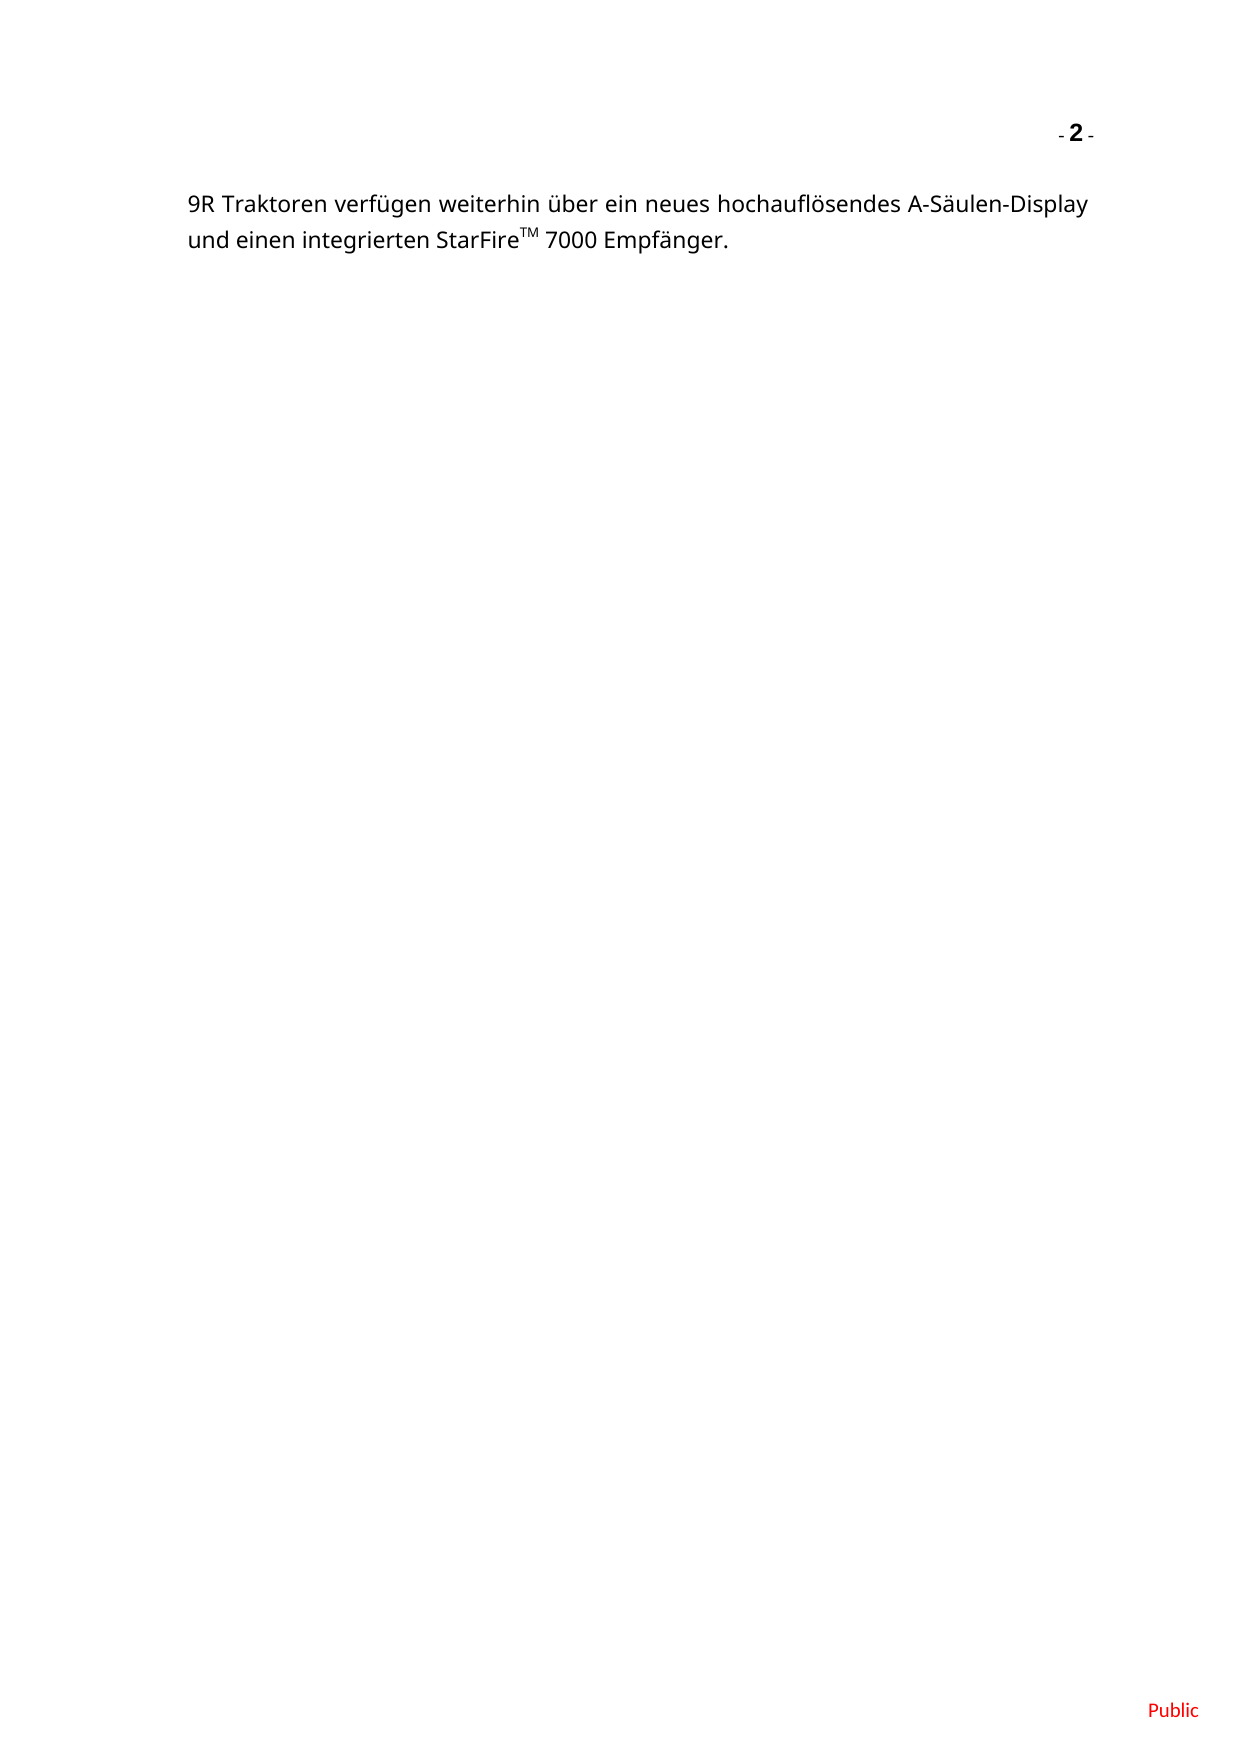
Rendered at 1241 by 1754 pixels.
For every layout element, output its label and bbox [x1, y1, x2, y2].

text [187, 188, 1088, 255]
